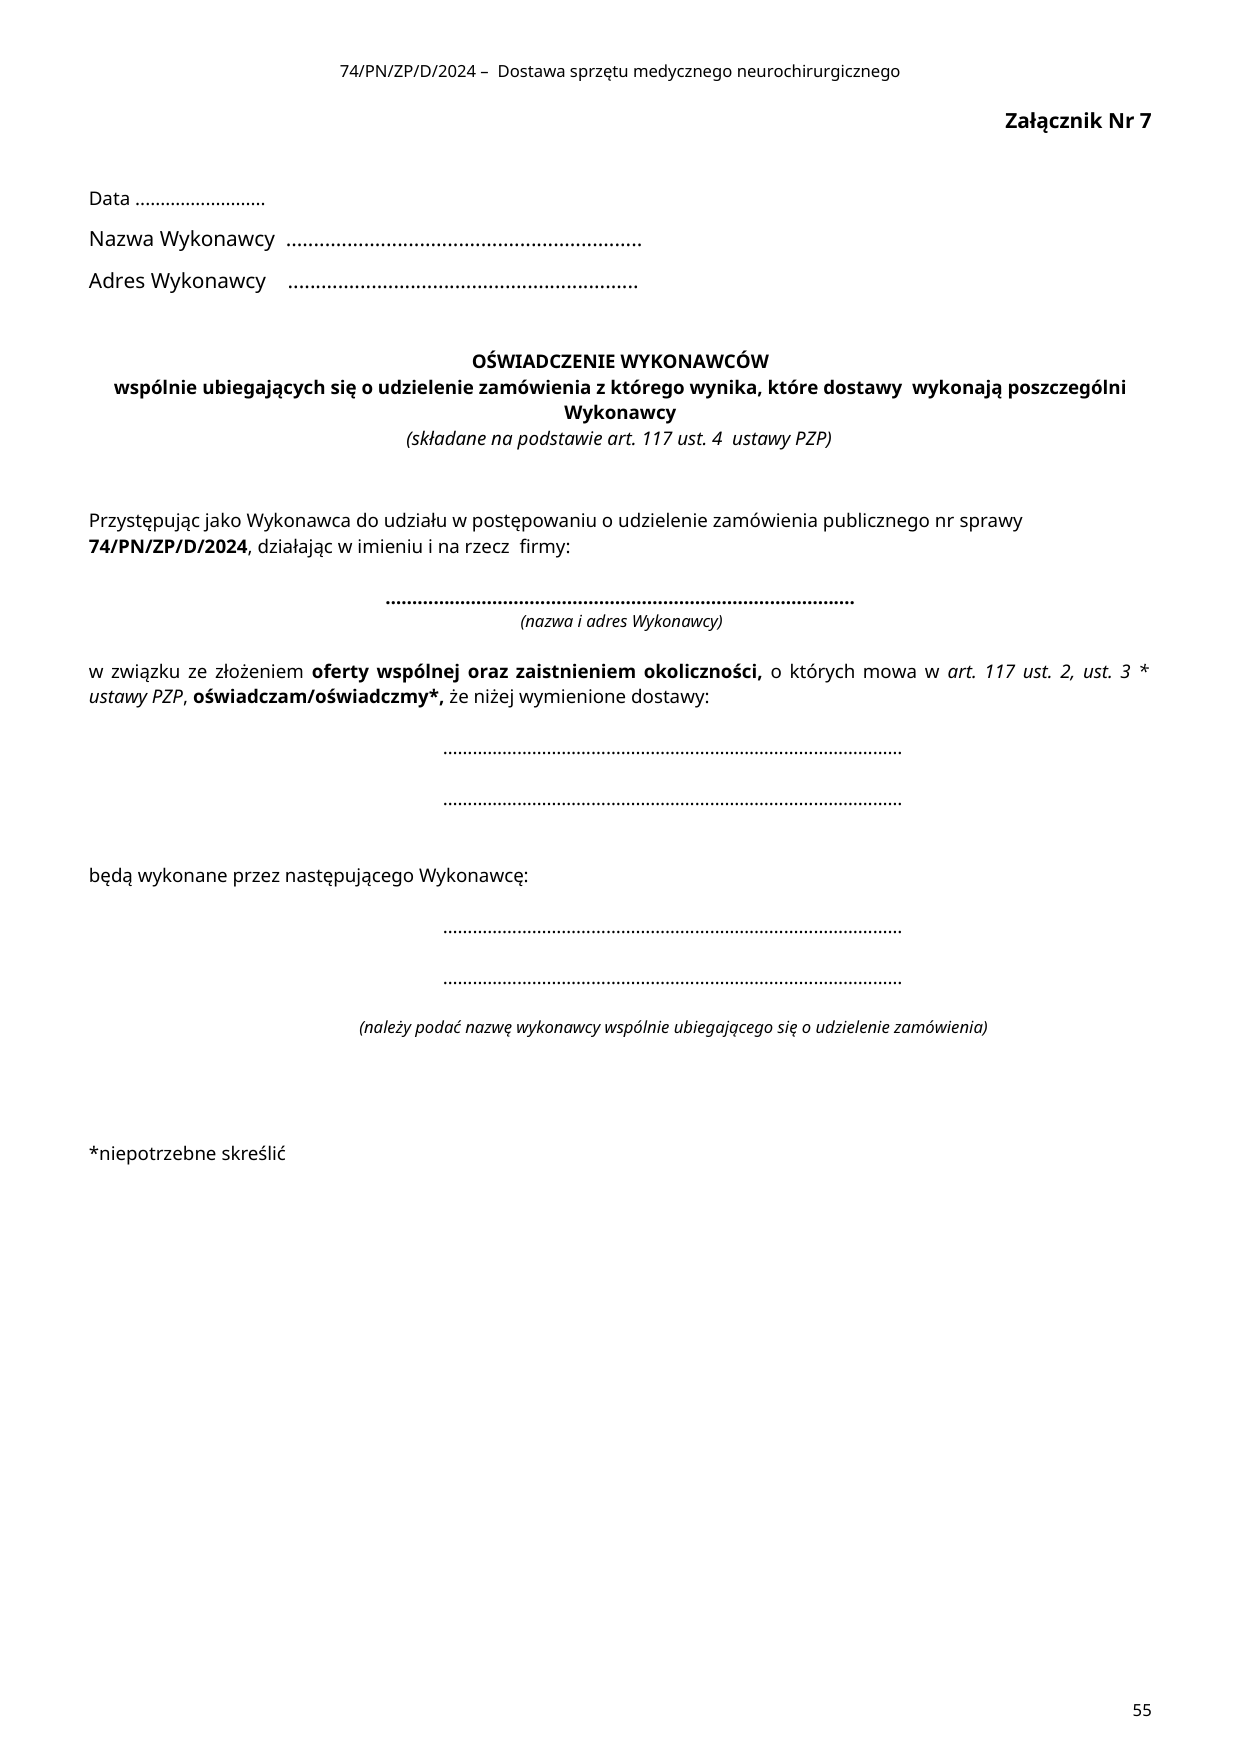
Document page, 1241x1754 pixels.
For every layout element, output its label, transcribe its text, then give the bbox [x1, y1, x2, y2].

text *niepotrzebne skreślić [89, 1140, 1152, 1166]
text (nazwa i adres Wykonawcy) [89, 610, 1152, 632]
text (należy podać nazwę wykonawcy wspólnie ubiegającego się o udzielenie zamówienia) [193, 1015, 1152, 1038]
text OŚWIADCZENIE WYKONAWCÓW wspólnie ubiegających się o udzielenie zamówienia z którego wynika, które dostawy wykonają poszczególni Wykonawcy (składane na podstawie art. 117 ust. 4 ustawy PZP) [89, 349, 1152, 451]
text ………………………………………………………………………………… [193, 964, 1152, 990]
text Przystępując jako Wykonawca do udziału w postępowaniu o udzielenie zamówienia publicznego nr sprawy 74/PN/ZP/D/2024, działając w imieniu i na rzecz firmy: [89, 508, 1152, 559]
text Adres Wykonawcy ............................................................... [89, 266, 1152, 295]
text ………………………………………………………………………………… [193, 786, 1152, 811]
text ………………………………………………………………………………… [193, 913, 1152, 939]
text w związku ze złożeniem oferty wspólnej oraz zaistnieniem okoliczności, o których mowa w art. 117 ust. 2, ust. 3 * ustawy PZP, oświadczam/oświadczmy*, że niżej wymienione dostawy: [89, 658, 1152, 709]
text Data .......................... [89, 185, 1152, 211]
text Nazwa Wykonawcy ................................................................ [89, 224, 1152, 252]
text ………………………………………………………………………………… [193, 734, 1152, 760]
text ……………………………………………………………………………. [89, 584, 1152, 610]
text Załącznik Nr 7 [89, 106, 1152, 134]
text będą wykonane przez następującego Wykonawcę: [89, 862, 1152, 888]
